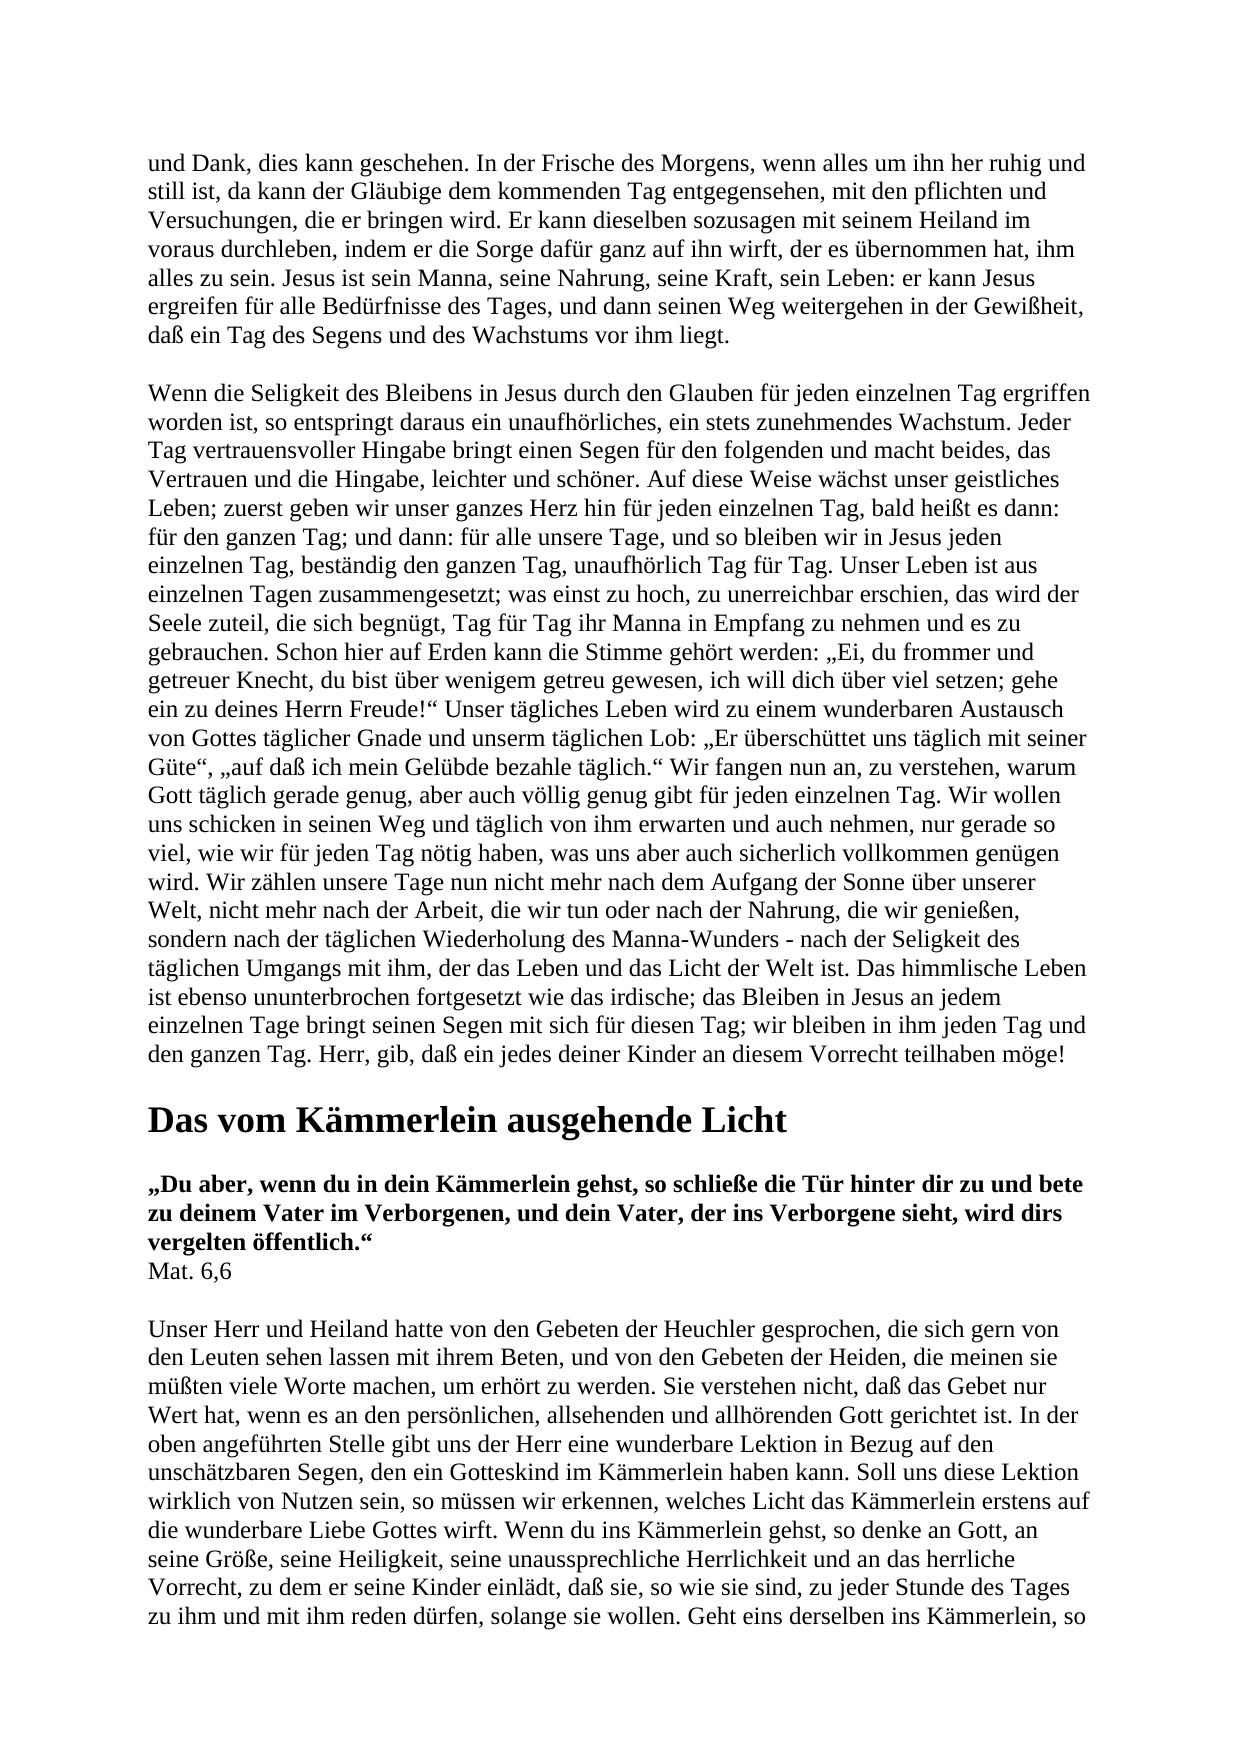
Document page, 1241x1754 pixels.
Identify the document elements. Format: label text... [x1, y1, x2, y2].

subtitle Das vom Kämmerlein ausgehende Licht [148, 1097, 1093, 1140]
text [148, 1314, 1093, 1630]
text „Du aber, wenn du in dein Kämmerlein gehst, so schließe die Tür hinter dir zu und bete zu deinem Vater im Verborgenen, und dein Vater, der ins Verborgene sieht, wird dirs vergelten öffentlich.“ Mat. 6,6 [148, 1169, 1093, 1284]
text Wenn die Seligkeit des Bleibens in Jesus durch den Glauben für jeden einzelnen Tag ergriffen worden ist, so entspringt daraus ein unaufhörliches, ein stets zunehmendes Wachstum. Jeder Tag vertrauensvoller Hingabe bringt einen Segen für den folgenden und macht beides, das Vertrauen und die Hingabe, leichter und schöner. Auf diese Weise wächst unser geistliches Leben; zuerst geben wir unser ganzes Herz hin für jeden einzelnen Tag, bald heißt es dann: für den ganzen Tag; und dann: für alle unsere Tage, und so bleiben wir in Jesus jeden einzelnen Tag, beständig den ganzen Tag, unaufhörlich Tag für Tag. Unser Leben ist aus einzelnen Tagen zusammengesetzt; was einst zu hoch, zu unerreichbar erschien, das wird der Seele zuteil, die sich begnügt, Tag für Tag ihr Manna in Empfang zu nehmen und es zu gebrauchen. Schon hier auf Erden kann die Stimme gehört werden: „Ei, du frommer und getreuer Knecht, du bist über wenigem getreu gewesen, ich will dich über viel setzen; gehe ein zu deines Herrn Freude!“ Unser tägliches Leben wird zu einem wunderbaren Austausch von Gottes täglicher Gnade und unserm täglichen Lob: „Er überschüttet uns täglich mit seiner Güte“, „auf daß ich mein Gelübde bezahle täglich.“ Wir fangen nun an, zu verstehen, warum Gott täglich gerade genug, aber auch völlig genug gibt für jeden einzelnen Tag. Wir wollen uns schicken in seinen Weg und täglich von ihm erwarten und auch nehmen, nur gerade so viel, wie wir für jeden Tag nötig haben, was uns aber auch sicherlich vollkommen genügen wird. Wir zählen unsere Tage nun nicht mehr nach dem Aufgang der Sonne über unserer Welt, nicht mehr nach der Arbeit, die wir tun oder nach der Nahrung, die wir genießen, sondern nach der täglichen Wiederholung des Manna-Wunders - nach der Seligkeit des täglichen Umgangs mit ihm, der das Leben und das Licht der Welt ist. Das himmlische Leben ist ebenso ununterbrochen fortgesetzt wie das irdische; das Bleiben in Jesus an jedem einzelnen Tage bringt seinen Segen mit sich für diesen Tag; wir bleiben in ihm jeden Tag und den ganzen Tag. Herr, gib, daß ein jedes deiner Kinder an diesem Vorrecht teilhaben möge! [148, 378, 1093, 1068]
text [148, 148, 1093, 349]
